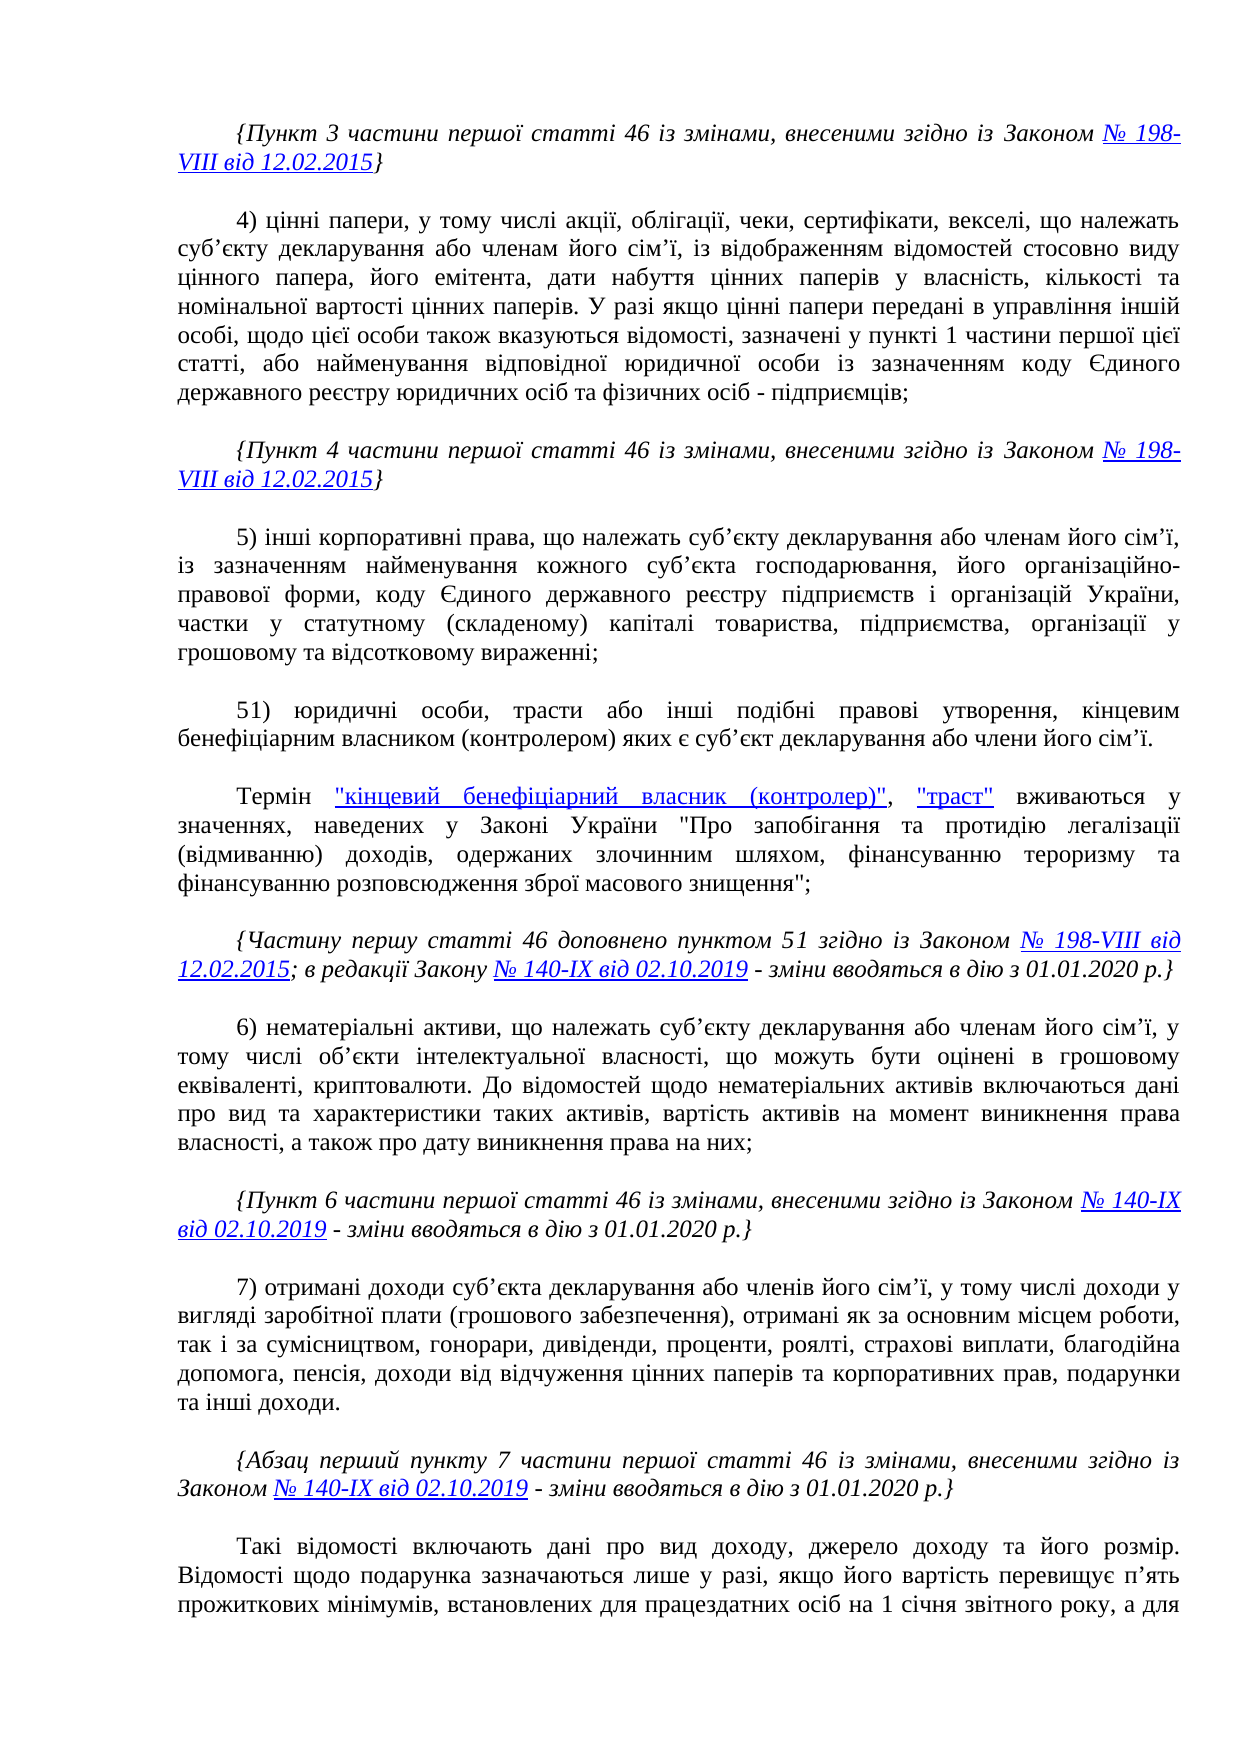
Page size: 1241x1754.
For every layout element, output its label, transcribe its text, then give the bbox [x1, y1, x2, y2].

text {Абзац перший пункту 7 частини першої статті 46 із змінами, внесеними згідно із Законом № 140-IX від 02.10.2019 - зміни вводяться в дію з 01.01.2020 р.} [177, 1445, 1181, 1502]
text {Пункт 4 частини першої статті 46 із змінами, внесеними згідно із Законом № 198-VIII від 12.02.2015} [177, 435, 1181, 493]
text {Пункт 6 частини першої статті 46 із змінами, внесеними згідно із Законом № 140-IX від 02.10.2019 - зміни вводяться в дію з 01.01.2020 р.} [177, 1185, 1181, 1243]
text Термін "кінцевий бенефіціарний власник (контролер)", "траст" вживаються у значеннях, наведених у Законі України "Про запобігання та протидію легалізації (відмиванню) доходів, одержаних злочинним шляхом, фінансуванню тероризму та фінансуванню розповсюдження зброї масового знищення"; [177, 781, 1181, 896]
text {Пункт 3 частини першої статті 46 із змінами, внесеними згідно із Законом № 198-VIII від 12.02.2015} [177, 118, 1181, 176]
text {Частину першу статті 46 доповнено пунктом 5-1 згідно із Законом № 198-VIII від 12.02.2015; в редакції Закону № 140-IX від 02.10.2019 - зміни вводяться в дію з 01.01.2020 р.} [177, 926, 1181, 983]
text 6) нематеріальні активи, що належать суб’єкту декларування або членам його сім’ї, у тому числі об’єкти інтелектуальної власності, що можуть бути оцінені в грошовому еквіваленті, криптовалюти. До відомостей щодо нематеріальних активів включаються дані про вид та характеристики таких активів, вартість активів на момент виникнення права власності, а також про дату виникнення права на них; [177, 1012, 1181, 1156]
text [177, 1531, 1181, 1618]
text 5-1) юридичні особи, трасти або інші подібні правові утворення, кінцевим бенефіціарним власником (контролером) яких є суб’єкт декларування або члени його сім’ї. [177, 695, 1181, 752]
text 5) інші корпоративні права, що належать суб’єкту декларування або членам його сім’ї, із зазначенням найменування кожного суб’єкта господарювання, його організаційно-правової форми, коду Єдиного державного реєстру підприємств і організацій України, частки у статутному (складеному) капіталі товариства, підприємства, організації у грошовому та відсотковому вираженні; [177, 522, 1181, 666]
text 4) цінні папери, у тому числі акції, облігації, чеки, сертифікати, векселі, що належать суб’єкту декларування або членам його сім’ї, із відображенням відомостей стосовно виду цінного папера, його емітента, дати набуття цінних паперів у власність, кількості та номінальної вартості цінних паперів. У разі якщо цінні папери передані в управління іншій особі, щодо цієї особи також вказуються відомості, зазначені у пункті 1 частини першої цієї статті, або найменування відповідної юридичної особи із зазначенням коду Єдиного державного реєстру юридичних осіб та фізичних осіб - підприємців; [177, 205, 1181, 406]
text 7) отримані доходи суб’єкта декларування або членів його сім’ї, у тому числі доходи у вигляді заробітної плати (грошового забезпечення), отримані як за основним місцем роботи, так і за сумісництвом, гонорари, дивіденди, проценти, роялті, страхові виплати, благодійна допомога, пенсія, доходи від відчуження цінних паперів та корпоративних прав, подарунки та інші доходи. [177, 1272, 1181, 1416]
